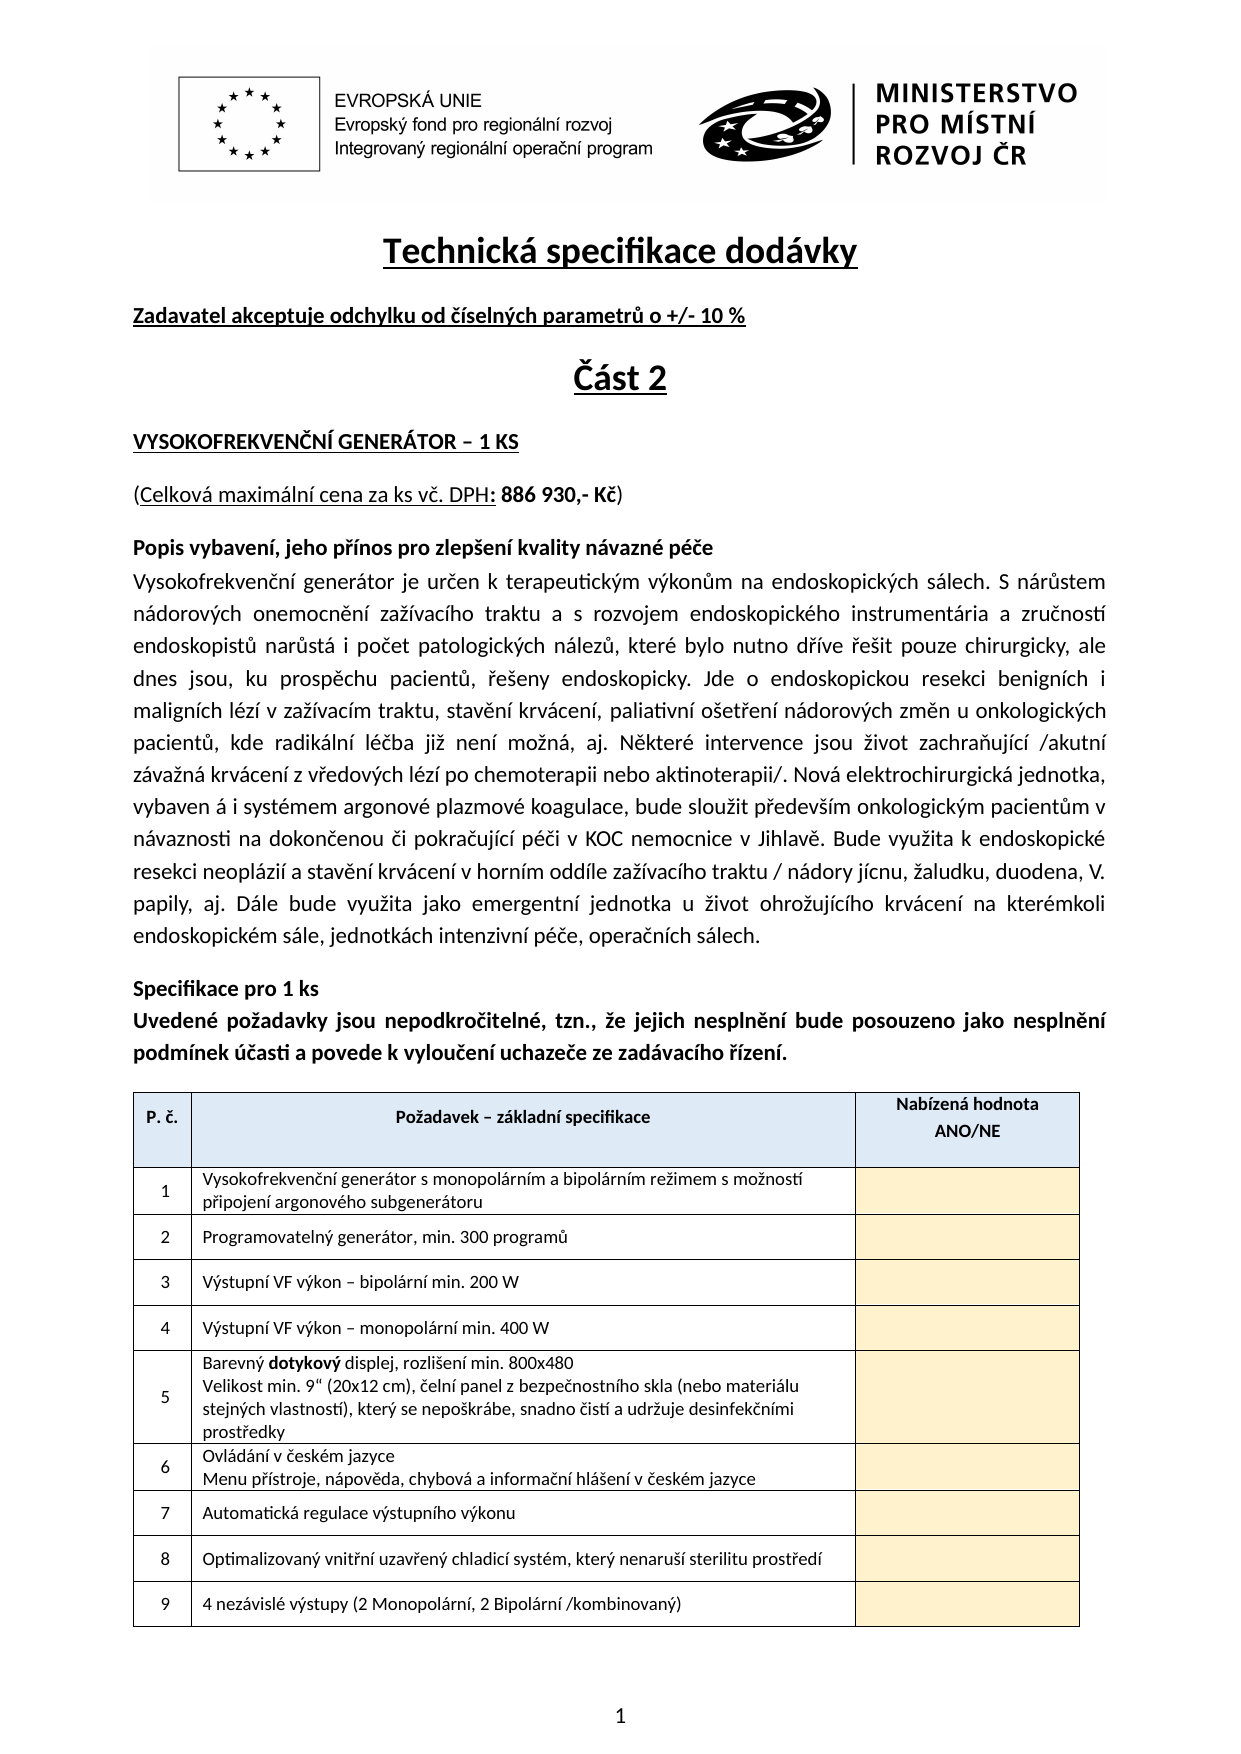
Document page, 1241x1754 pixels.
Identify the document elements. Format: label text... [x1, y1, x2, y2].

table_cell [856, 1582, 1079, 1626]
text vysokofrekvenční GENERÁTOR – 1 KS [133, 427, 1107, 456]
table_cell Programovatelný generátor, min. 300 programů [192, 1215, 855, 1259]
table_cell [856, 1260, 1079, 1304]
table_cell Vysokofrekvenční generátor s monopolárním a bipolárním režimem s možností připojení argonového subgenerátoru [192, 1168, 855, 1213]
table_cell 3 [134, 1260, 191, 1304]
picture [147, 44, 1108, 203]
table_cell 4 [134, 1306, 191, 1350]
text Specifikace pro 1 ks [133, 974, 1107, 1002]
table_cell [856, 1351, 1079, 1443]
table_cell [856, 1444, 1079, 1489]
table_cell [856, 1306, 1079, 1350]
text Popis vybavení, jeho přínos pro zlepšení kvality návazné péče [133, 533, 1107, 562]
table_cell 4 nezávislé výstupy (2 Monopolární, 2 Bipolární /kombinovaný) [192, 1582, 855, 1626]
text Vysokofrekvenční generátor je určen k terapeutickým výkonům na endoskopických sálech. S nárůstem nádorových onemocnění zažívacího traktu a s rozvojem endoskopického instrumentária a zručností endoskopistů narůstá i počet patologických nálezů, které bylo nutno dříve řešit pouze chirurgicky, ale dnes jsou, ku prospěchu pacientů, řešeny endoskopicky. Jde o endoskopickou resekci benigních i maligních lézí v zažívacím traktu, stavění krvácení, paliativní ošetření nádorových změn u onkologických pacientů, kde radikální léčba již není možná, aj. Některé intervence jsou život zachraňující /akutní závažná krvácení z vředových lézí po chemoterapii nebo aktinoterapii/. Nová elektrochirurgická jednotka, vybaven á i systémem argonové plazmové koagulace, bude sloužit především onkologickým pacientům v návaznosti na dokončenou či pokračující péči v KOC nemocnice v Jihlavě. Bude využita k endoskopické resekci neoplázií a stavění krvácení v horním oddíle zažívacího traktu / nádory jícnu, žaludku, duodena, V. papily, aj. Dále bude využita jako emergentní jednotka u život ohrožujícího krvácení na kterémkoli endoskopickém sále, jednotkách intenzivní péče, operačních sálech. [133, 567, 1107, 949]
table_header P. č. [134, 1093, 191, 1167]
table_cell [856, 1491, 1079, 1535]
text Technická specifikace dodávky [133, 227, 1107, 273]
table_cell 6 [134, 1444, 191, 1489]
table_header Nabízená hodnota ANO/NE [856, 1093, 1079, 1167]
table_cell 1 [134, 1168, 191, 1213]
text (Celková maximální cena za ks vč. DPH: 886 930,- Kč) [88, 481, 1107, 508]
table_cell Barevný dotykový displej, rozlišení min. 800x480 Velikost min. 9“ (20x12 cm), čelní panel z bezpečnostního skla (nebo materiálu stejných vlastností), který se nepoškrábe, snadno čistí a udržuje desinfekčními prostředky [192, 1351, 855, 1443]
table_cell 5 [134, 1351, 191, 1443]
table_cell [856, 1215, 1079, 1259]
table_cell 7 [134, 1491, 191, 1535]
table_cell Automatická regulace výstupního výkonu [192, 1491, 855, 1535]
table_header Požadavek – základní specifikace [192, 1093, 855, 1167]
text Část 2 [133, 354, 1107, 400]
table_cell [856, 1168, 1079, 1213]
table_cell Výstupní VF výkon – monopolární min. 400 W [192, 1306, 855, 1350]
table_cell 2 [134, 1215, 191, 1259]
table_cell 9 [134, 1582, 191, 1626]
table_cell 8 [134, 1536, 191, 1581]
table_cell Výstupní VF výkon – bipolární min. 200 W [192, 1260, 855, 1304]
table_cell Optimalizovaný vnitřní uzavřený chladicí systém, který nenaruší sterilitu prostředí [192, 1536, 855, 1581]
text Uvedené požadavky jsou nepodkročitelné, tzn., že jejich nesplnění bude posouzeno jako nesplnění podmínek účasti a povede k vyloučení uchazeče ze zadávacího řízení. [133, 1006, 1107, 1067]
text Zadavatel akceptuje odchylku od číselných parametrů o +/- 10 % [133, 301, 1107, 329]
table_cell Ovládání v českém jazyce Menu přístroje, nápověda, chybová a informační hlášení v českém jazyce [192, 1444, 855, 1489]
table_cell [856, 1536, 1079, 1581]
